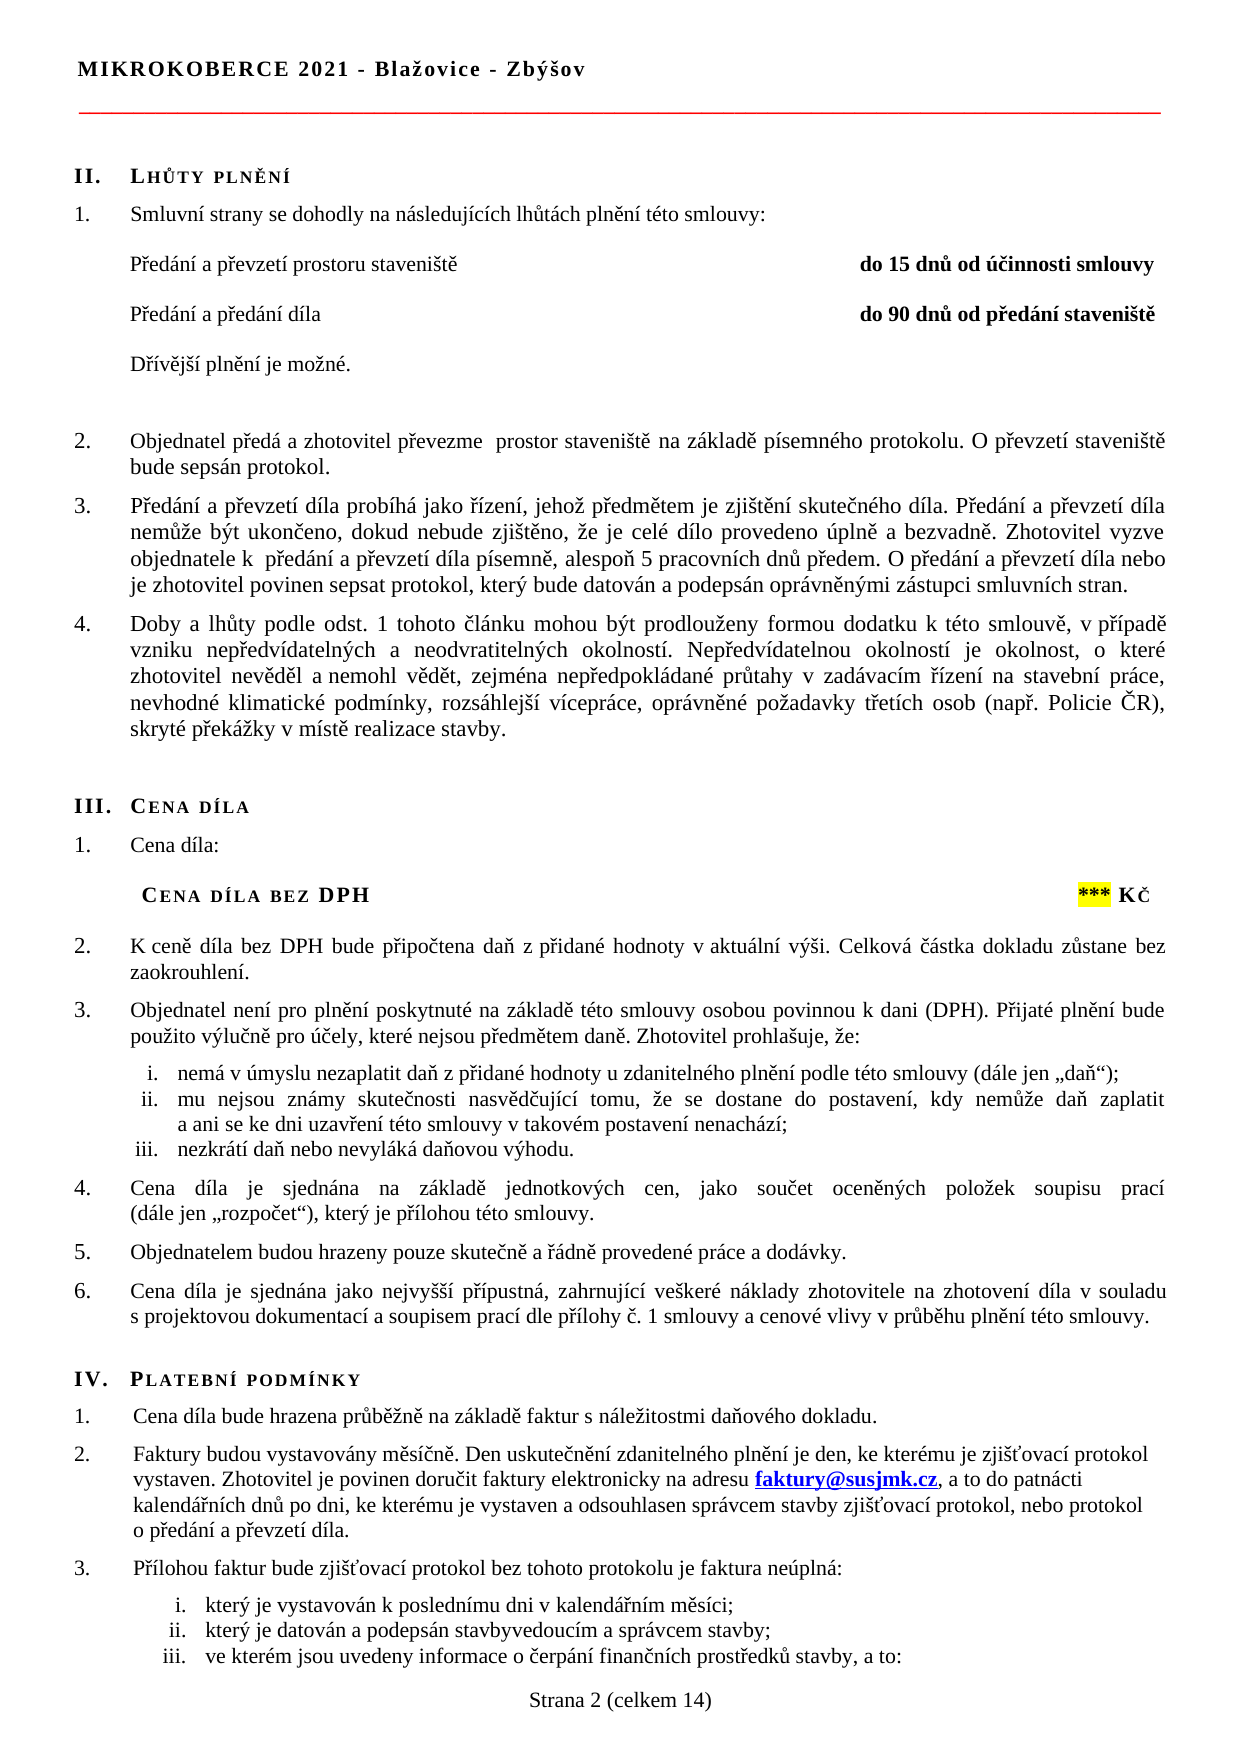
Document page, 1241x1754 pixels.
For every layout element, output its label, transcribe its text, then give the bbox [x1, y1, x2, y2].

table_header *** Kč [824, 870, 1161, 920]
table_cell do 90 dnů od předání staveniště [783, 289, 1167, 339]
text Dřívější plnění je možné. [74, 351, 1167, 377]
table_header do 15 dnů od účinnosti smlouvy [783, 239, 1167, 289]
list Lhůty plnění [74, 163, 1167, 188]
table_header Předání a převzetí prostoru staveniště [118, 239, 783, 289]
list Přílohou faktur bude zjišťovací protokol bez tohoto protokolu je faktura neúplná: [74, 1554, 1167, 1580]
list nezkrátí daň nebo nevyláká daňovou výhodu. [158, 1136, 1167, 1161]
list nemá v úmyslu nezaplatit daň z přidané hodnoty u zdanitelného plnění podle této smlouvy (dále jen „daň“); [158, 1060, 1167, 1086]
list Cena díla bude hrazena průběžně na základě faktur s náležitostmi daňového dokladu. [74, 1403, 1167, 1429]
list Předání a převzetí díla probíhá jako řízení, jehož předmětem je zjištění skutečného díla. Předání a převzetí díla nemůže být ukončeno, dokud nebude zjištěno, že je celé dílo provedeno úplně a bezvadně. Zhotovitel vyzve objednatele k předání a převzetí díla písemně, alespoň 5 pracovních dnů předem. O předání a převzetí díla nebo je zhotovitel povinen sepsat protokol, který bude datován a podepsán oprávněnými zástupci smluvních stran. [74, 492, 1167, 597]
list Cena díla: [74, 831, 1167, 857]
table_header Cena díla bez DPH [130, 870, 824, 920]
list Objednatel předá a zhotovitel převezme prostor staveniště na základě písemného protokolu. O převzetí staveniště bude sepsán protokol. [74, 427, 1167, 479]
list K ceně díla bez DPH bude připočtena daň z přidané hodnoty v aktuální výši. Celková částka dokladu zůstane bez zaokrouhlení. [74, 932, 1167, 984]
table_cell Předání a předání díla [118, 289, 783, 339]
list Cena díla je sjednána jako nejvyšší přípustná, zahrnující veškeré náklady zhotovitele na zhotovení díla v souladu s projektovou dokumentací a soupisem prací dle přílohy č. 1 smlouvy a cenové vlivy v průběhu plnění této smlouvy. [74, 1277, 1167, 1328]
list Platební podmínky [74, 1366, 1167, 1391]
list Smluvní strany se dohodly na následujících lhůtách plnění této smlouvy: [74, 201, 1167, 226]
list Cena díla je sjednána na základě jednotkových cen, jako součet oceněných položek soupisu prací (dále jen „rozpočet“), který je přílohou této smlouvy. [74, 1174, 1167, 1225]
list Cena díla [74, 793, 1167, 818]
list Doby a lhůty podle odst. 1 tohoto článku mohou být prodlouženy formou dodatku k této smlouvě, v případě vzniku nepředvídatelných a neodvratitelných okolností. Nepředvídatelnou okolností je okolnost, o které zhotovitel nevěděl a nemohl vědět, zejména nepředpokládané průtahy v zadávacím řízení na stavební práce, nevhodné klimatické podmínky, rozsáhlejší vícepráce, oprávněné požadavky třetích osob (např. Policie ČR), skryté překážky v místě realizace stavby. [74, 610, 1167, 742]
list Objednatel není pro plnění poskytnuté na základě této smlouvy osobou povinnou k dani (DPH). Přijaté plnění bude použito výlučně pro účely, které nejsou předmětem daně. Zhotovitel prohlašuje, že: [74, 996, 1167, 1048]
list Faktury budou vystavovány měsíčně. Den uskutečnění zdanitelného plnění je den, ke kterému je zjišťovací protokol vystaven. Zhotovitel je povinen doručit faktury elektronicky na adresu faktury@susjmk.cz, a to do patnácti kalendářních dnů po dni, ke kterému je vystaven a odsouhlasen správcem stavby zjišťovací protokol, nebo protokol o předání a převzetí díla. [74, 1441, 1167, 1542]
list Objednatelem budou hrazeny pouze skutečně a řádně provedené práce a dodávky. [74, 1238, 1167, 1264]
list který je vystavován k poslednímu dni v kalendářním měsíci; [186, 1592, 1167, 1617]
list mu nejsou známy skutečnosti nasvědčující tomu, že se dostane do postavení, kdy nemůže daň zaplatit a ani se ke dni uzavření této smlouvy v takovém postavení nenachází; [158, 1086, 1167, 1136]
list který je datován a podepsán stavbyvedoucím a správcem stavby; [186, 1617, 1167, 1643]
list ve kterém jsou uvedeny informace o čerpání finančních prostředků stavby, a to: [186, 1643, 1167, 1668]
